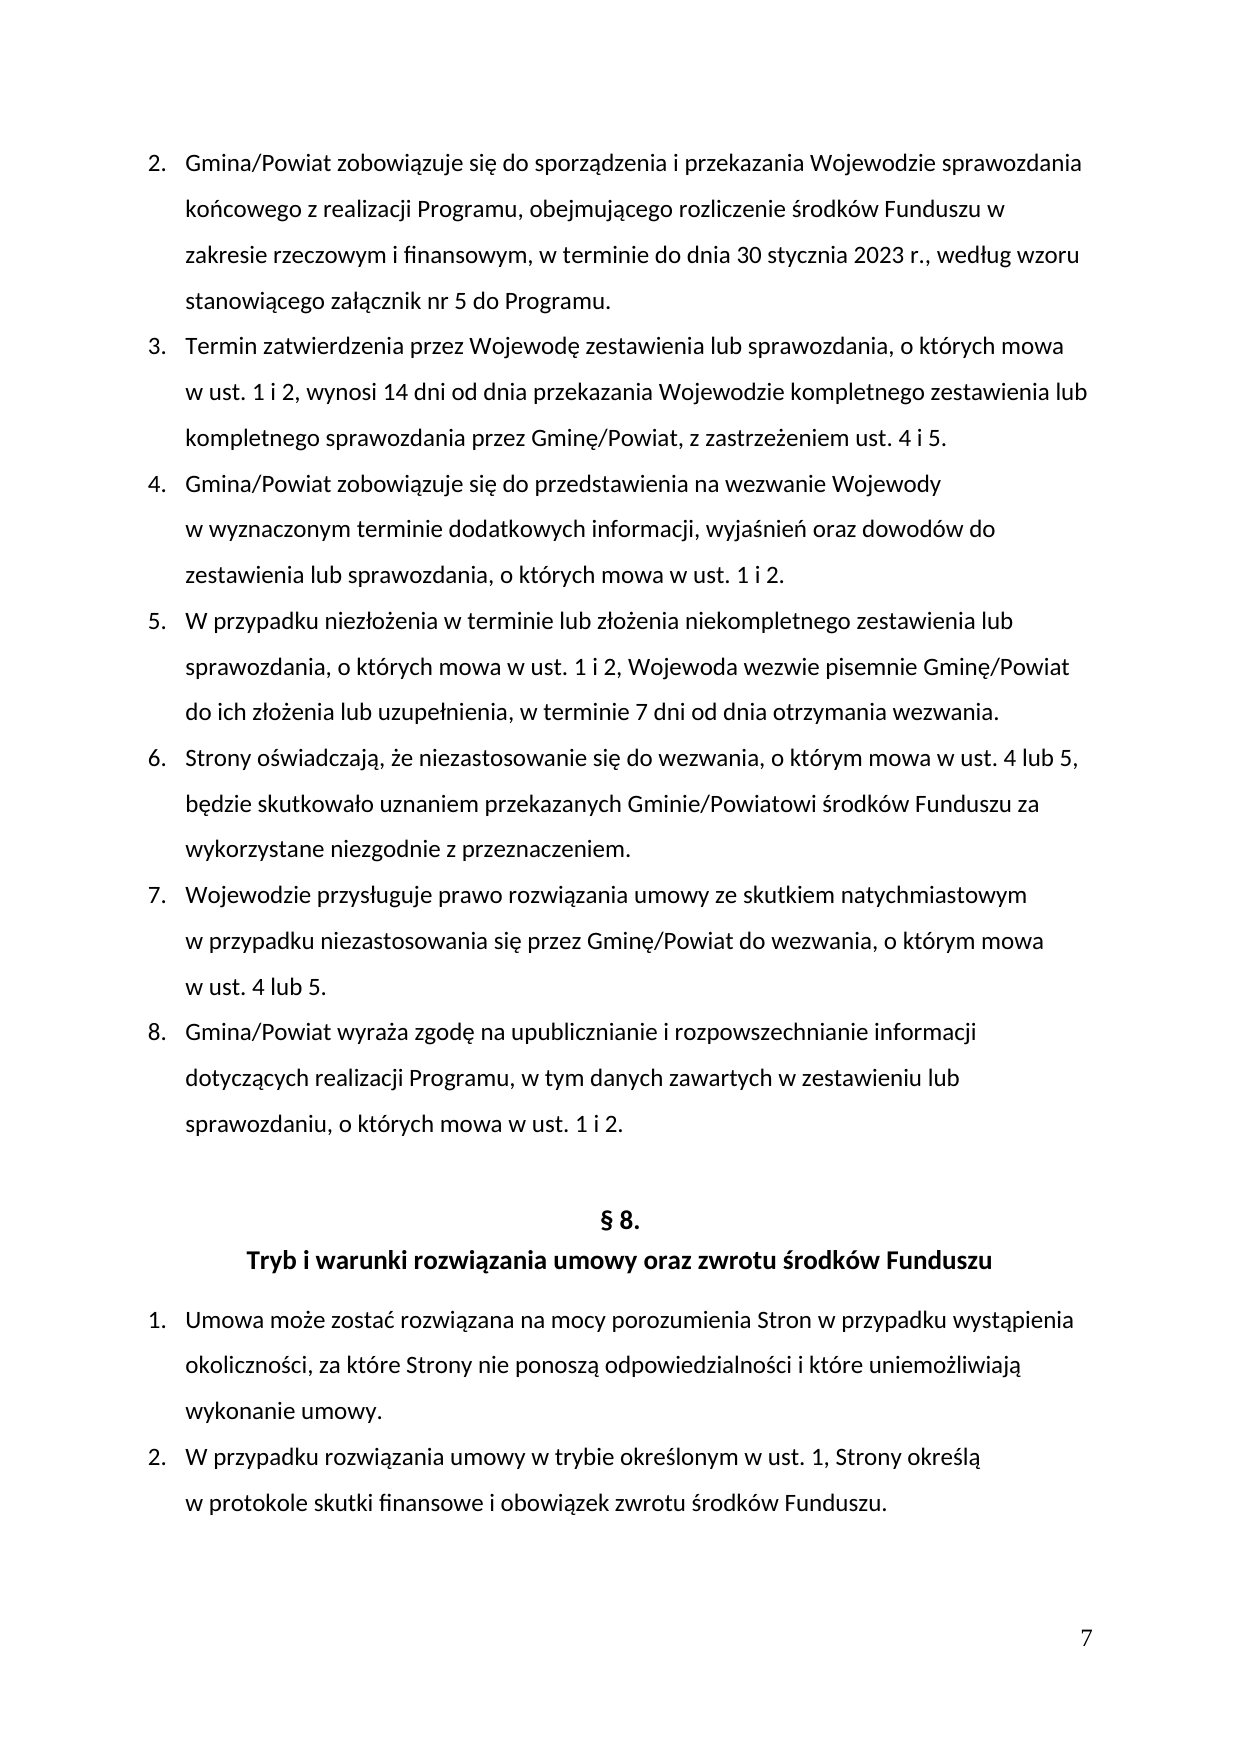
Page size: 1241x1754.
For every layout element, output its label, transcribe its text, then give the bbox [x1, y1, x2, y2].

list Termin zatwierdzenia przez Wojewodę zestawienia lub sprawozdania, o których mowa w ust. 1 i 2, wynosi 14 dni od dnia przekazania Wojewodzie kompletnego zestawienia lub kompletnego sprawozdania przez Gminę/Powiat, z zastrzeżeniem ust. 4 i 5. [148, 331, 1093, 452]
subtitle Tryb i warunki rozwiązania umowy oraz zwrotu środków Funduszu [148, 1243, 1093, 1276]
list Gmina/Powiat wyraża zgodę na upublicznianie i rozpowszechnianie informacji dotyczących realizacji Programu, w tym danych zawartych w zestawieniu lub sprawozdaniu, o których mowa w ust. 1 i 2. [148, 1016, 1093, 1138]
list W przypadku niezłożenia w terminie lub złożenia niekompletnego zestawienia lub sprawozdania, o których mowa w ust. 1 i 2, Wojewoda wezwie pisemnie Gminę/Powiat do ich złożenia lub uzupełnienia, w terminie 7 dni od dnia otrzymania wezwania. [148, 605, 1093, 727]
list Wojewodzie przysługuje prawo rozwiązania umowy ze skutkiem natychmiastowym w przypadku niezastosowania się przez Gminę/Powiat do wezwania, o którym mowa w ust. 4 lub 5. [148, 879, 1093, 1001]
subtitle § 8. [148, 1203, 1093, 1237]
list Umowa może zostać rozwiązana na mocy porozumienia Stron w przypadku wystąpienia okoliczności, za które Strony nie ponoszą odpowiedzialności i które uniemożliwiają wykonanie umowy. [148, 1304, 1093, 1426]
list Gmina/Powiat zobowiązuje się do sporządzenia i przekazania Wojewodzie sprawozdania końcowego z realizacji Programu, obejmującego rozliczenie środków Funduszu w zakresie rzeczowym i finansowym, w terminie do dnia 30 stycznia 2023 r., według wzoru stanowiącego załącznik nr 5 do Programu. [148, 148, 1093, 315]
list Gmina/Powiat zobowiązuje się do przedstawienia na wezwanie Wojewody w wyznaczonym terminie dodatkowych informacji, wyjaśnień oraz dowodów do zestawienia lub sprawozdania, o których mowa w ust. 1 i 2. [148, 468, 1093, 590]
list Strony oświadczają, że niezastosowanie się do wezwania, o którym mowa w ust. 4 lub 5, będzie skutkowało uznaniem przekazanych Gminie/Powiatowi środków Funduszu za wykorzystane niezgodnie z przeznaczeniem. [148, 742, 1093, 864]
list W przypadku rozwiązania umowy w trybie określonym w ust. 1, Strony określą w protokole skutki finansowe i obowiązek zwrotu środków Funduszu. [148, 1441, 1093, 1517]
